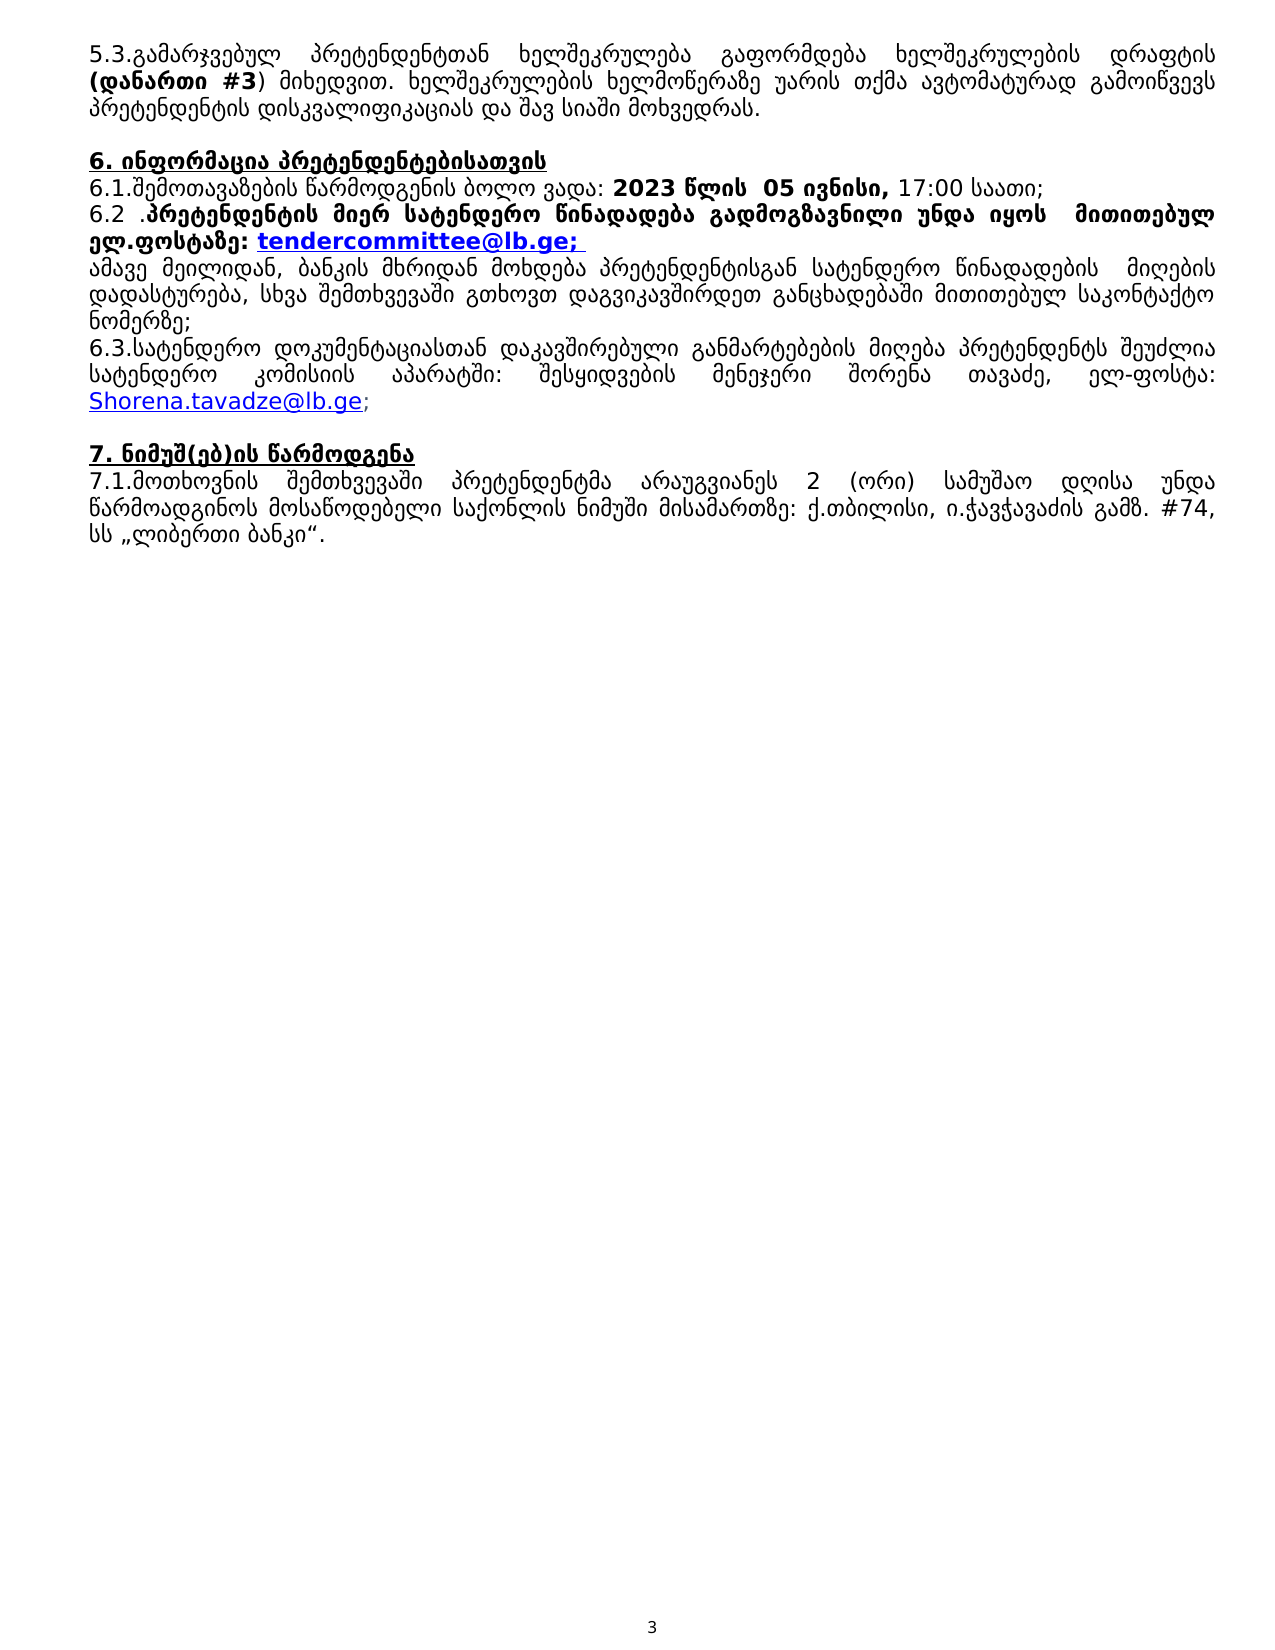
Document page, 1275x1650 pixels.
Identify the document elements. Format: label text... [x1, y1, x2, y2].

text 6. ინფორმაცია პრეტენდენტებისათვის [89, 148, 1216, 175]
text 6.1.შემოთავაზების წარმოდგენის ბოლო ვადა: 2023 წლის 05 ივნისი, 17:00 საათი; [89, 175, 1216, 201]
text 6.3.სატენდერო დოკუმენტაციასთან დაკავშირებული განმარტებების მიღება პრეტენდენტს შეუძლია სატენდერო კომისიის აპარატში: შესყიდვების მენეჯერი შორენა თავაძე, ელ-ფოსტა: Shorena.tavadze@lb.ge; [89, 335, 1216, 415]
text 5.3.გამარჯვებულ პრეტენდენტთან ხელშეკრულება გაფორმდება ხელშეკრულების დრაფტის (დანართი #3) მიხედვით. ხელშეკრულების ხელმოწერაზე უარის თქმა ავტომატურად გამოიწვევს პრეტენდენტის დისკვალიფიკაციას და შავ სიაში მოხვედრას. [89, 41, 1216, 121]
text 6.2 .პრეტენდენტის მიერ სატენდერო წინადადება გადმოგზავნილი უნდა იყოს მითითებულ ელ.ფოსტაზე: tendercommittee@lb.ge; [89, 201, 1216, 255]
text 7. ნიმუშ(ებ)ის წარმოდგენა [89, 441, 1216, 468]
text ამავე მეილიდან, ბანკის მხრიდან მოხდება პრეტენდენტისგან სატენდერო წინადადების მიღების დადასტურება, სხვა შემთხვევაში გთხოვთ დაგვიკავშირდეთ განცხადებაში მითითებულ საკონტაქტო ნომერზე; [89, 255, 1216, 335]
text 7.1.მოთხოვნის შემთხვევაში პრეტენდენტმა არაუგვიანეს 2 (ორი) სამუშაო დღისა უნდა წარმოადგინოს მოსაწოდებელი საქონლის ნიმუში მისამართზე: ქ.თბილისი, ი.ჭავჭავაძის გამზ. #74, სს „ლიბერთი ბანკი“. [89, 468, 1216, 548]
